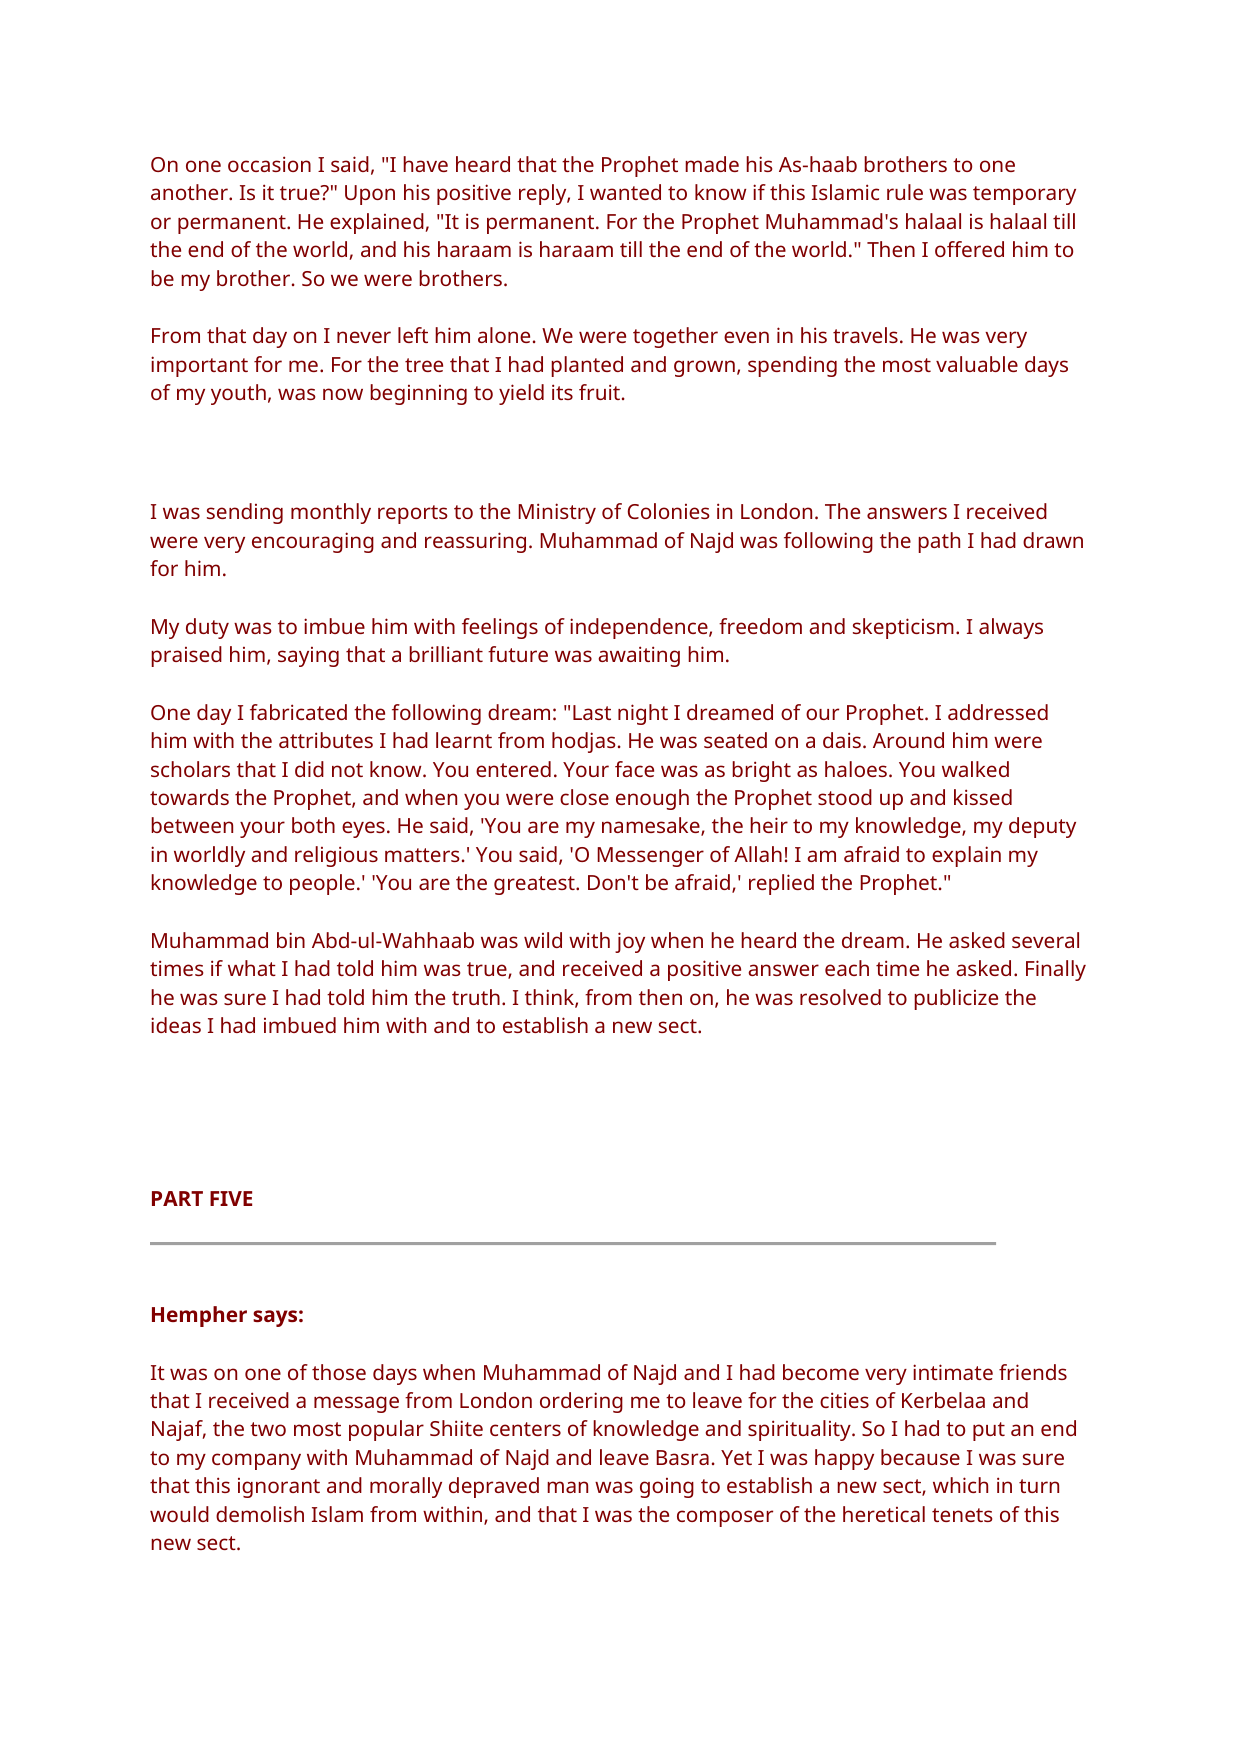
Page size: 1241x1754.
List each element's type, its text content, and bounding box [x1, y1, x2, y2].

text My duty was to imbue him with feelings of independence, freedom and skepticism. I always praised him, saying that a brilliant future was awaiting him. [150, 612, 1090, 669]
text Muhammad bin Abd-ul-Wahhaab was wild with joy when he heard the dream. He asked several times if what I had told him was true, and received a positive answer each time he asked. Finally he was sure I had told him the truth. I think, from then on, he was resolved to publicize the ideas I had imbued him with and to establish a new sect. [150, 926, 1090, 1040]
text On one occasion I said, "I have heard that the Prophet made his As-haab brothers to one another. Is it true?" Upon his positive reply, I wanted to know if this Islamic rule was temporary or permanent. He explained, "It is permanent. For the Prophet Muhammad's halaal is halaal till the end of the world, and his haraam is haraam till the end of the world." Then I offered him to be my brother. So we were brothers. [150, 150, 1090, 292]
text I was sending monthly reports to the Ministry of Colonies in London. The answers I received were very encouraging and reassuring. Muhammad of Najd was following the path I had drawn for him. [150, 497, 1090, 583]
text One day I fabricated the following dream: "Last night I dreamed of our Prophet. I addressed him with the attributes I had learnt from hodjas. He was seated on a dais. Around him were scholars that I did not know. You entered. Your face was as bright as haloes. You walked towards the Prophet, and when you were close enough the Prophet stood up and kissed between your both eyes. He said, 'You are my namesake, the heir to my knowledge, my deputy in worldly and religious matters.' You said, 'O Messenger of Allah! I am afraid to explain my knowledge to people.' 'You are the greatest. Don't be afraid,' replied the Prophet." [150, 698, 1090, 897]
text From that day on I never left him alone. We were together even in his travels. He was very important for me. For the tree that I had planted and grown, spending the most valuable days of my youth, was now beginning to yield its fruit. [150, 321, 1090, 407]
text Hempher says: [150, 1300, 1090, 1328]
text PART FIVE [150, 1184, 1090, 1213]
text It was on one of those days when Muhammad of Najd and I had become very intimate friends that I received a message from London ordering me to leave for the cities of Kerbelaa and Najaf, the two most popular Shiite centers of knowledge and spirituality. So I had to put an end to my company with Muhammad of Najd and leave Basra. Yet I was happy because I was sure that this ignorant and morally depraved man was going to establish a new sect, which in turn would demolish Islam from within, and that I was the composer of the heretical tenets of this new sect. [150, 1358, 1090, 1557]
